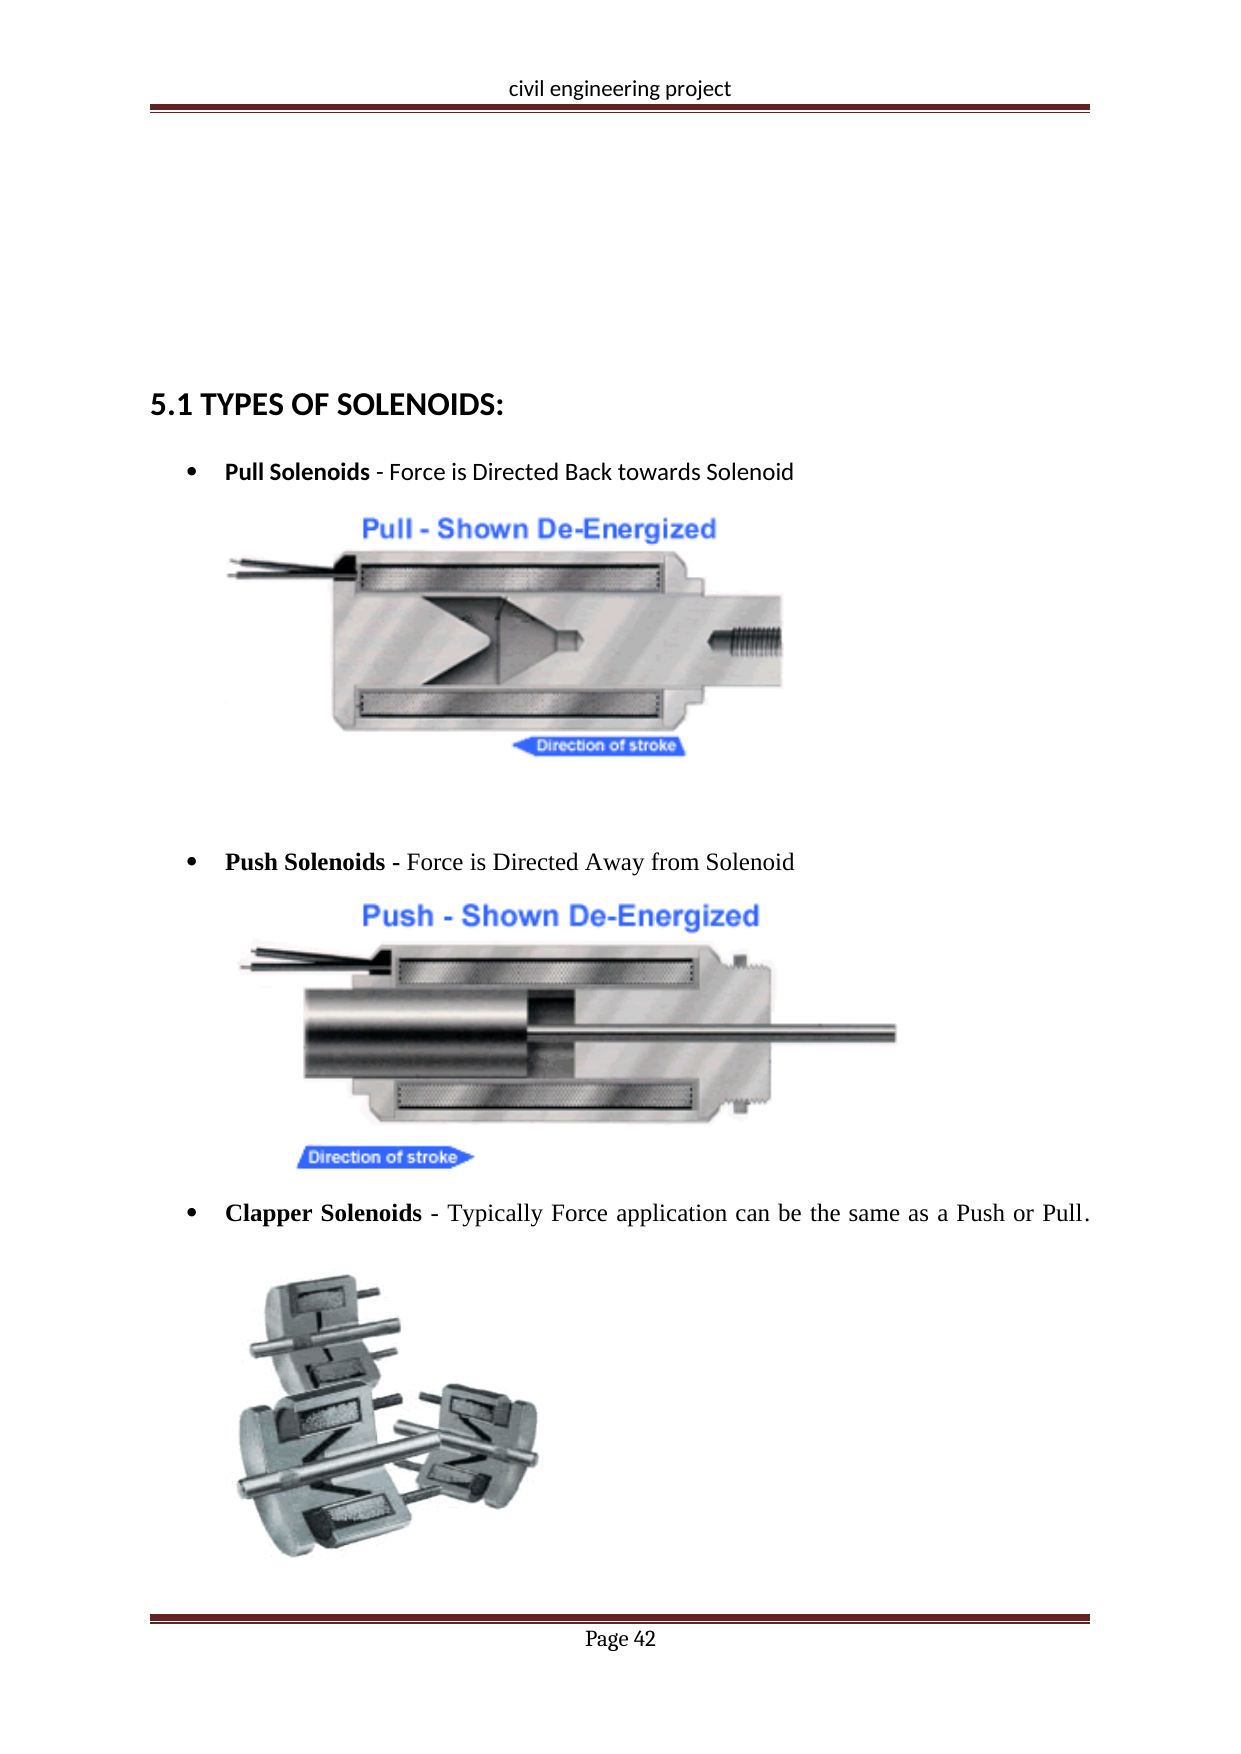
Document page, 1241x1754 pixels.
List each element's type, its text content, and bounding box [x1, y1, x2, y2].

list Push Solenoids - Force is Directed Away from Solenoid [187, 847, 1090, 876]
text 5.1 Types of solenoids: [150, 383, 1090, 424]
list Pull Solenoids - Force is Directed Back towards Solenoid [187, 456, 1090, 487]
picture [225, 902, 901, 1171]
picture [225, 514, 784, 762]
picture [225, 1241, 565, 1567]
